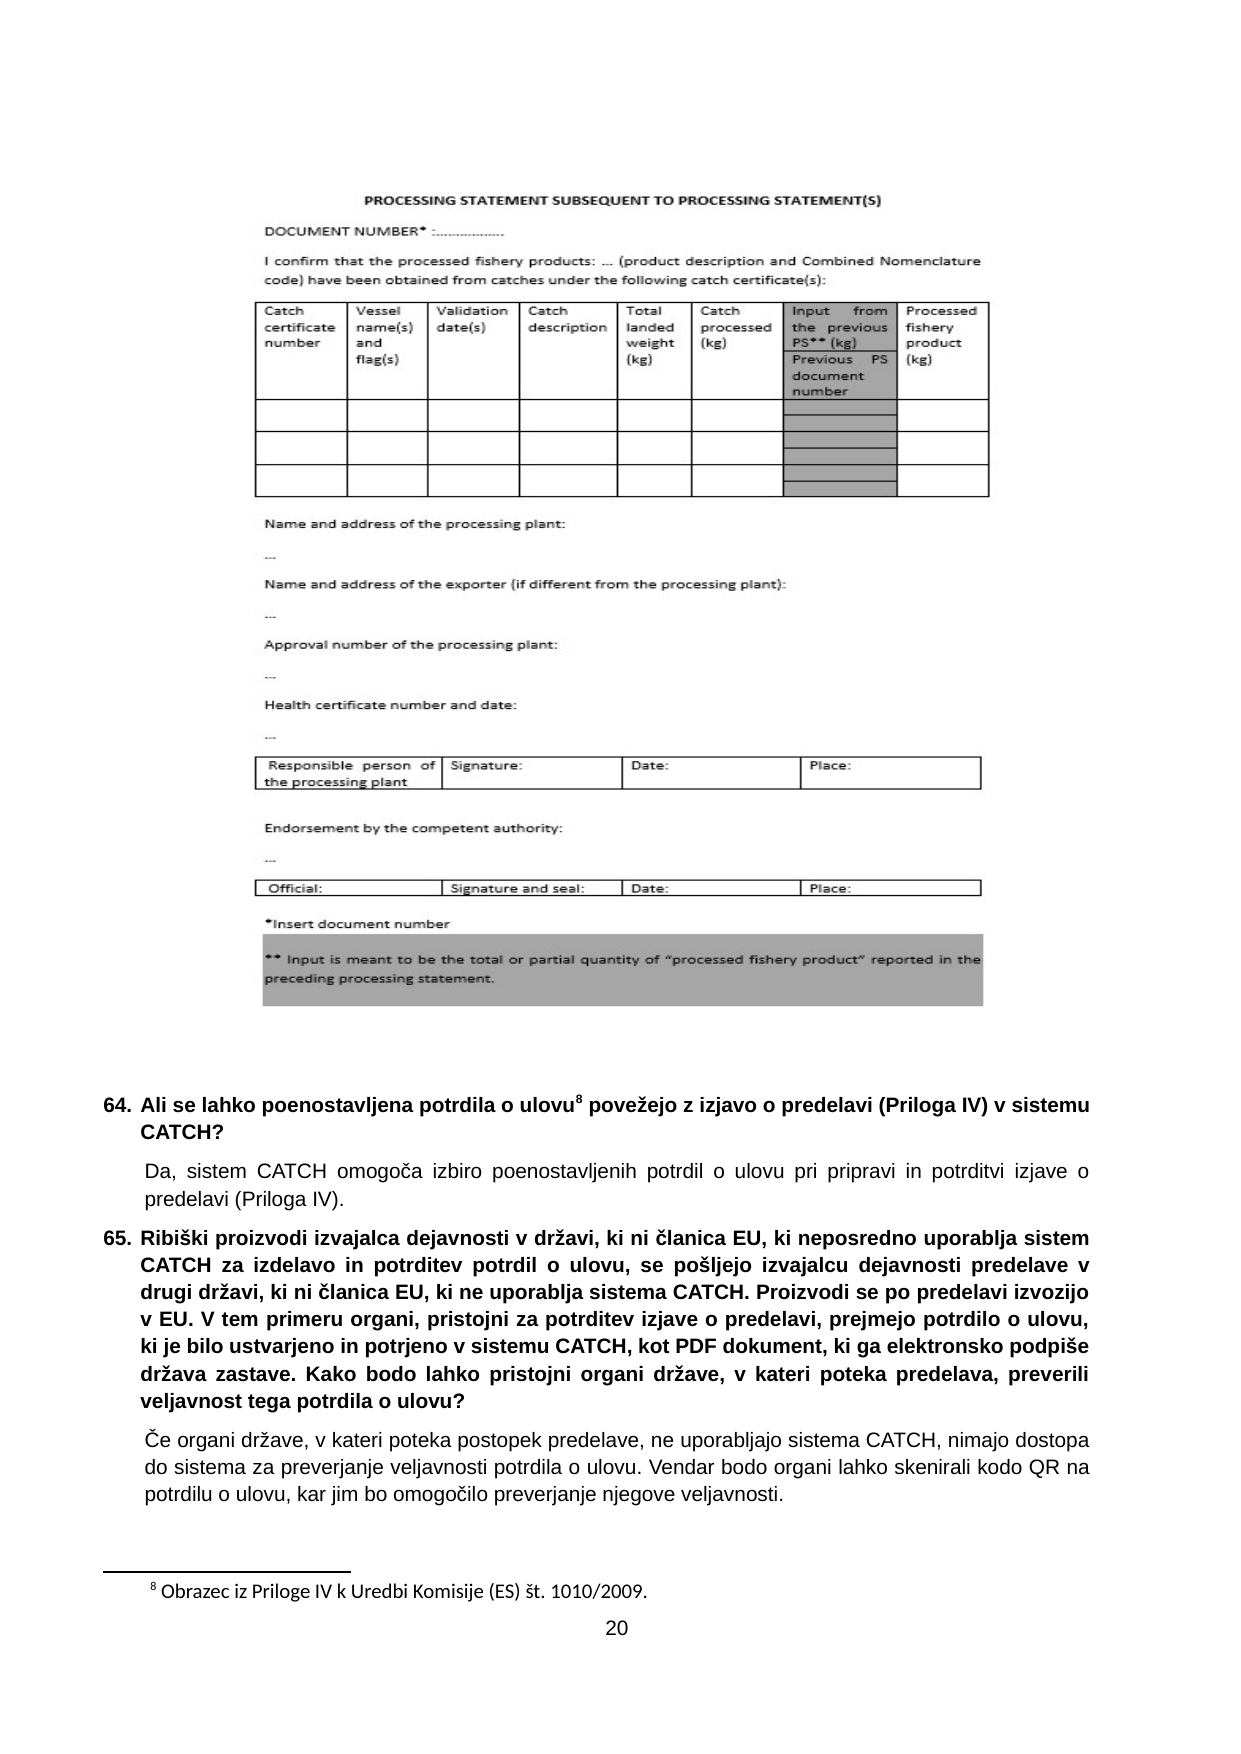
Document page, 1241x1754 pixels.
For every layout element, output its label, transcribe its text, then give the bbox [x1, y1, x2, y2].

text Ribiški proizvodi izvajalca dejavnosti v državi, ki ni članica EU, ki neposredno uporablja sistem CATCH za izdelavo in potrditev potrdil o ulovu, se pošljejo izvajalcu dejavnosti predelave v drugi državi, ki ni članica EU, ki ne uporablja sistema CATCH. Proizvodi se po predelavi izvozijo v EU. V tem primeru organi, pristojni za potrditev izjave o predelavi, prejmejo potrdilo o ulovu, ki je bilo ustvarjeno in potrjeno v sistemu CATCH, kot PDF dokument, ki ga elektronsko podpiše država zastave. Kako bodo lahko pristojni organi države, v kateri poteka predelava, preverili veljavnost tega potrdila o ulovu? [103, 1223, 1091, 1412]
text Če organi države, v kateri poteka postopek predelave, ne uporabljajo sistema CATCH, nimajo dostopa do sistema za preverjanje veljavnosti potrdila o ulovu. Vendar bodo organi lahko skenirali kodo QR na potrdilu o ulovu, kar jim bo omogočilo preverjanje njegove veljavnosti. [144, 1425, 1091, 1506]
picture [203, 154, 1042, 1030]
text Da, sistem CATCH omogoča izbiro poenostavljenih potrdil o ulovu pri pripravi in potrditvi izjave o predelavi (Priloga IV). [144, 1156, 1091, 1210]
text Ali se lahko poenostavljena potrdila o ulovu povežejo z izjavo o predelavi (Priloga IV) v sistemu CATCH? [103, 1089, 1091, 1144]
